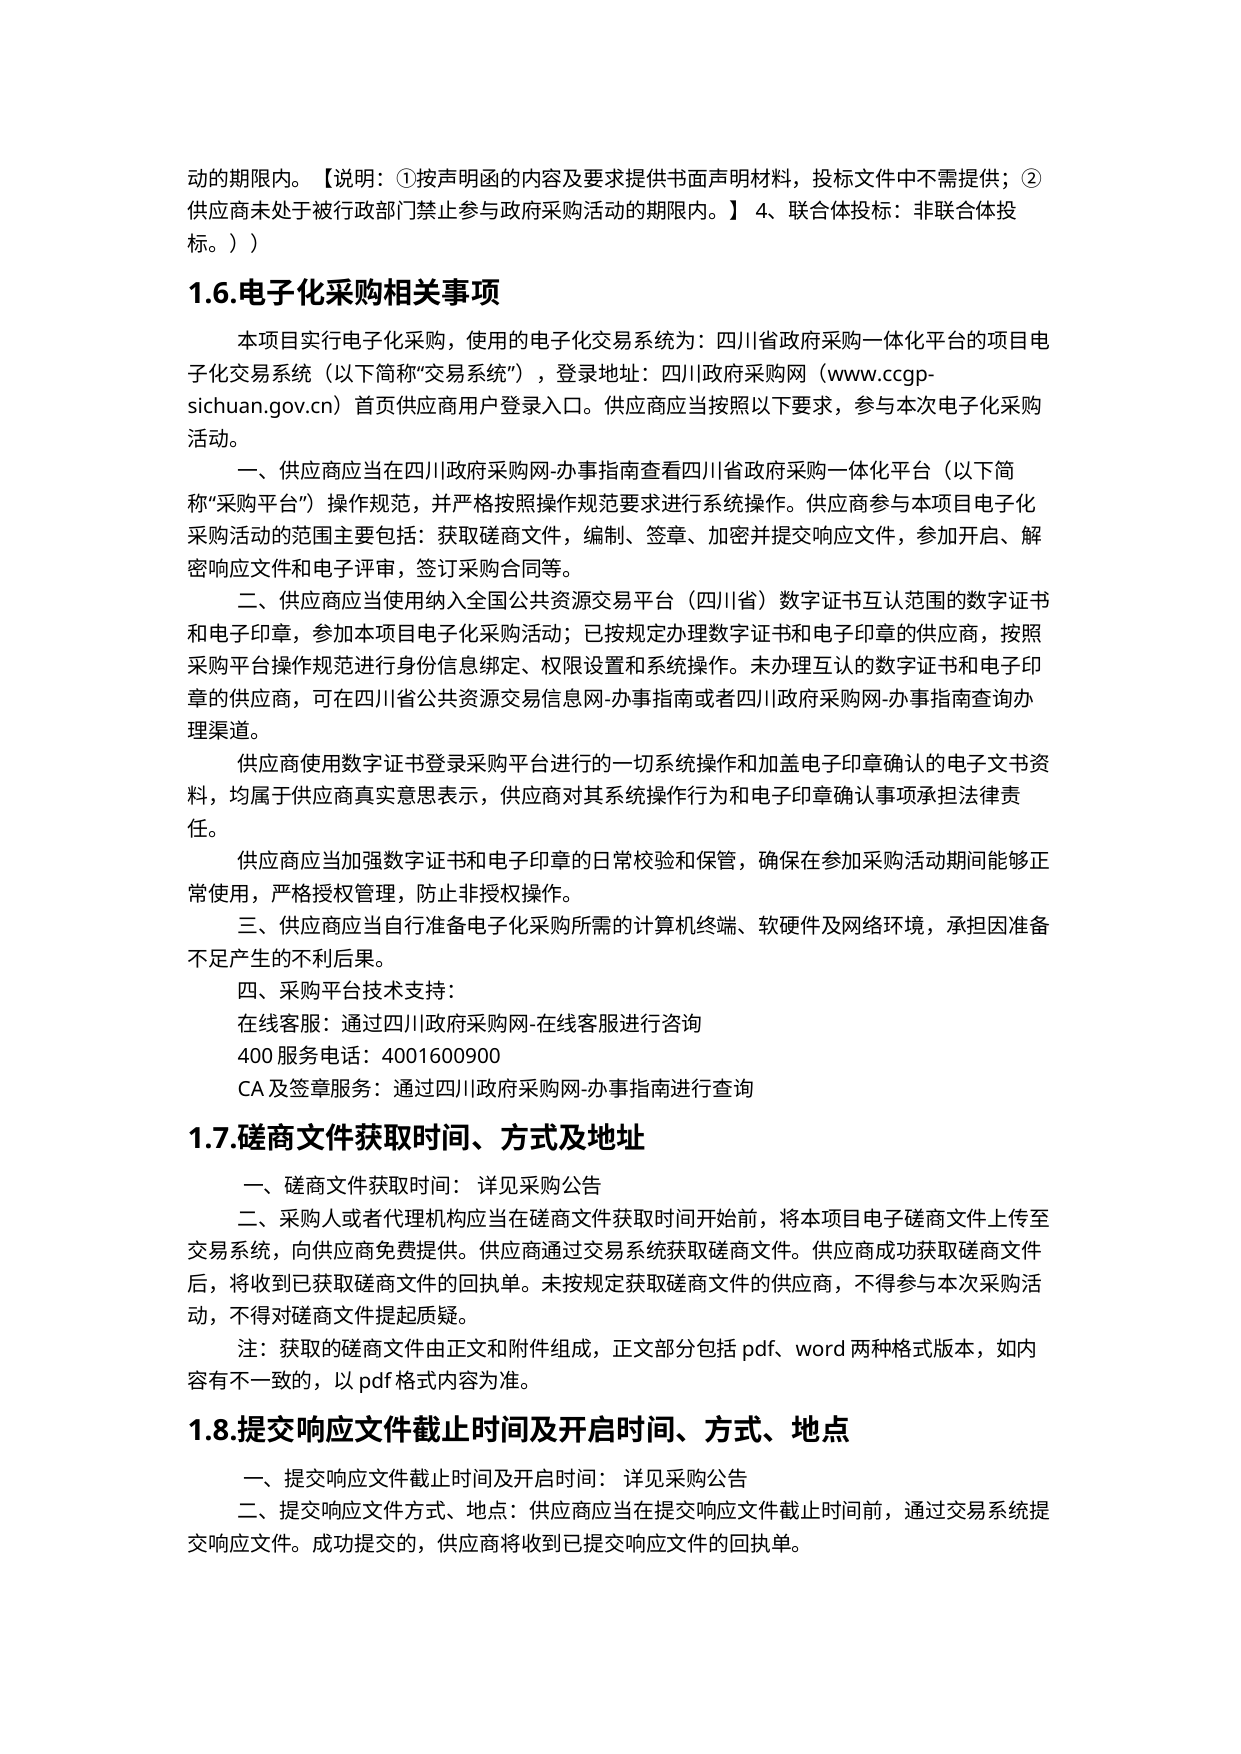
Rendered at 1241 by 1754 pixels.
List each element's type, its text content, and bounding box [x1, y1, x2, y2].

text 二、提交响应文件方式、地点：供应商应当在提交响应文件截止时间前，通过交易系统提交响应文件。成功提交的，供应商将收到已提交响应文件的回执单。 [187, 1494, 1053, 1559]
text 1.7.磋商文件获取时间、方式及地址 [187, 1104, 1053, 1169]
text 供应商使用数字证书登录采购平台进行的一切系统操作和加盖电子印章确认的电子文书资料，均属于供应商真实意思表示，供应商对其系统操作行为和电子印章确认事项承担法律责任。 [187, 747, 1053, 844]
text CA及签章服务：通过四川政府采购网-办事指南进行查询 [187, 1072, 1053, 1104]
text 二、采购人或者代理机构应当在磋商文件获取时间开始前，将本项目电子磋商文件上传至交易系统，向供应商免费提供。供应商通过交易系统获取磋商文件。供应商成功获取磋商文件后，将收到已获取磋商文件的回执单。未按规定获取磋商文件的供应商，不得参与本次采购活动，不得对磋商文件提起质疑。 [187, 1202, 1053, 1332]
text 注：获取的磋商文件由正文和附件组成，正文部分包括pdf、word两种格式版本，如内容有不一致的，以pdf格式内容为准。 [187, 1332, 1053, 1397]
text 二、供应商应当使用纳入全国公共资源交易平台（四川省）数字证书互认范围的数字证书和电子印章，参加本项目电子化采购活动；已按规定办理数字证书和电子印章的供应商，按照采购平台操作规范进行身份信息绑定、权限设置和系统操作。未办理互认的数字证书和电子印章的供应商，可在四川省公共资源交易信息网-办事指南或者四川政府采购网-办事指南查询办理渠道。 [187, 584, 1053, 747]
text 一、提交响应文件截止时间及开启时间： 详见采购公告 [187, 1462, 1053, 1494]
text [187, 162, 1053, 259]
text 本项目实行电子化采购，使用的电子化交易系统为：四川省政府采购一体化平台的项目电子化交易系统（以下简称“交易系统”），登录地址：四川政府采购网（www.ccgp-sichuan.gov.cn）首页供应商用户登录入口。供应商应当按照以下要求，参与本次电子化采购活动。 [187, 324, 1053, 454]
text 供应商应当加强数字证书和电子印章的日常校验和保管，确保在参加采购活动期间能够正常使用，严格授权管理，防止非授权操作。 [187, 844, 1053, 909]
text 一、供应商应当在四川政府采购网-办事指南查看四川省政府采购一体化平台（以下简称“采购平台”）操作规范，并严格按照操作规范要求进行系统操作。供应商参与本项目电子化采购活动的范围主要包括：获取磋商文件，编制、签章、加密并提交响应文件，参加开启、解密响应文件和电子评审，签订采购合同等。 [187, 454, 1053, 584]
text 在线客服：通过四川政府采购网-在线客服进行咨询 [187, 1007, 1053, 1039]
text 1.8.提交响应文件截止时间及开启时间、方式、地点 [187, 1397, 1053, 1462]
text 400服务电话：4001600900 [187, 1039, 1053, 1072]
text 一、磋商文件获取时间： 详见采购公告 [187, 1169, 1053, 1202]
text 1.6.电子化采购相关事项 [187, 259, 1053, 324]
text 四、采购平台技术支持： [187, 974, 1053, 1007]
text 三、供应商应当自行准备电子化采购所需的计算机终端、软硬件及网络环境，承担因准备不足产生的不利后果。 [187, 909, 1053, 974]
